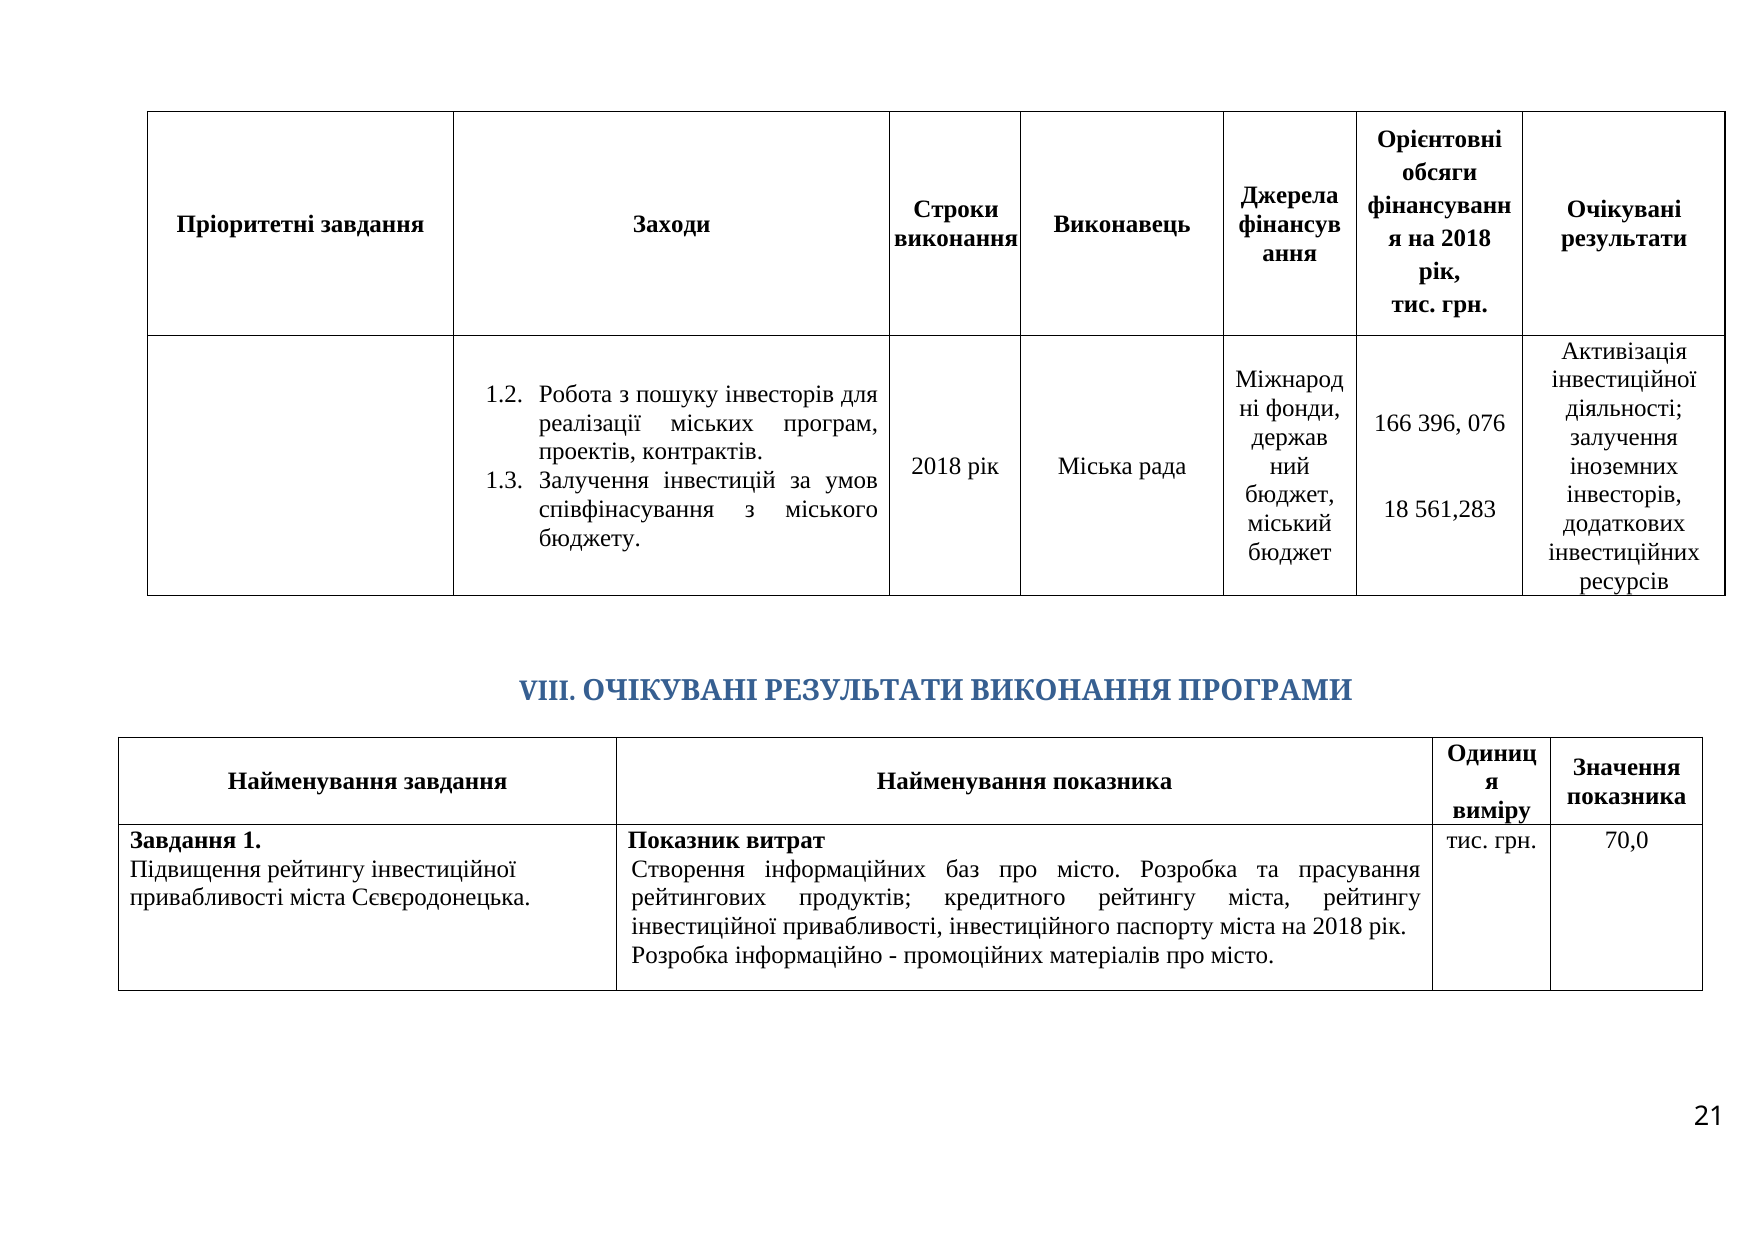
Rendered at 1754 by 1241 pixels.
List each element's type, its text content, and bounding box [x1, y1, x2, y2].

table_cell 70,0 [1551, 825, 1702, 989]
table_cell 166 396, 076 18 561,283 [1357, 336, 1522, 594]
table_cell Міжнародні фонди, держав ний бюджет, міський бюджет [1224, 336, 1356, 594]
table_header Пріоритетні завдання [148, 112, 453, 335]
table_cell Робота з пошуку інвесторів для реалізації міських програм, проектів, контрактів. Залучення інвестицій за умов співфінасування з міського бюджету. [454, 336, 889, 594]
table_cell 2018 рік [890, 336, 1020, 594]
table_header Найменування показника [617, 738, 1432, 824]
table_cell тис. грн. [1433, 825, 1550, 989]
table_header Строки виконання [890, 112, 1020, 335]
table_header Виконавець [1021, 112, 1223, 335]
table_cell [119, 825, 616, 989]
table_header Найменування завдання [119, 738, 616, 824]
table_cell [148, 336, 453, 594]
table_cell Міська рада [1021, 336, 1223, 594]
table_header Орієнтовні обсяги фінансування на 2018 рік, тис. грн. [1357, 112, 1522, 335]
table_header Очікувані результати [1523, 112, 1724, 335]
subtitle VIII. ОЧІКУВАНІ РЕЗУЛЬТАТИ ВИКОНАННЯ ПРОГРАМИ [148, 674, 1724, 708]
table_cell Показник витрат Створення інформаційних баз про місто. Розробка та прасування рейтингових продуктів; кредитного рейтингу міста, рейтингу інвестиційної привабливості, інвестиційного паспорту міста на 2018 рік. Розробка інформаційно - промоційних матеріалів про місто. [617, 825, 1432, 989]
table_cell Активізація інвестиційної діяльності; залучення іноземних інвесторів, додаткових інвестиційних ресурсів [1523, 336, 1724, 594]
table_header Значення показника [1551, 738, 1702, 824]
table_header Одиниця виміру [1433, 738, 1550, 824]
table_header Заходи [454, 112, 889, 335]
table_header Джерела фінансування [1224, 112, 1356, 335]
